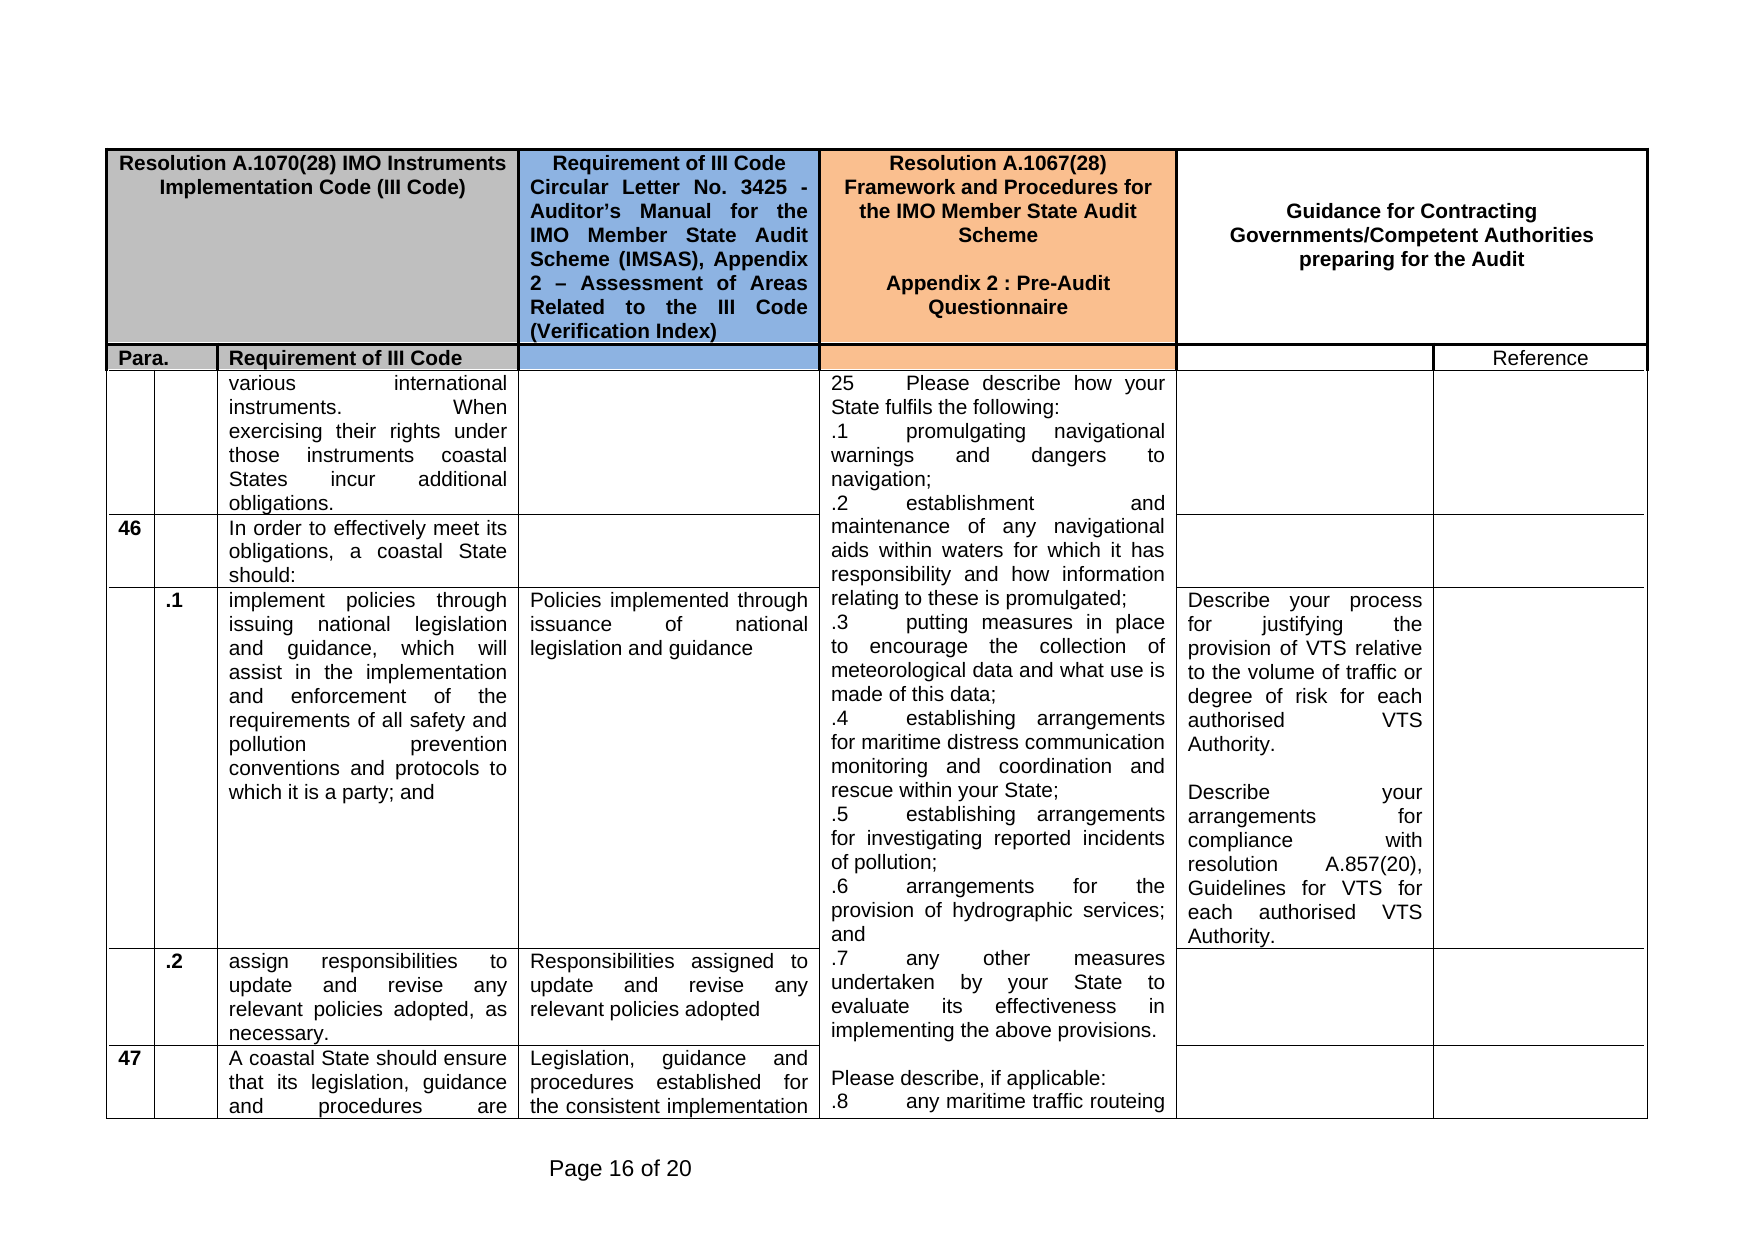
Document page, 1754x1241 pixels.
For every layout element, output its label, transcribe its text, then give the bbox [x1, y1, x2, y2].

table_cell [107, 587, 154, 948]
table_cell [519, 515, 819, 587]
table_cell [1177, 1046, 1433, 1117]
table_cell [155, 1046, 217, 1117]
table_cell [519, 371, 819, 514]
table_cell assign responsibilities to update and revise any relevant policies adopted, as necessary. [218, 949, 518, 1044]
table_cell [1434, 370, 1647, 514]
table_cell [1177, 949, 1433, 1044]
table_cell [1178, 346, 1432, 369]
table_cell [1434, 587, 1647, 948]
table_header Guidance for Contracting Governments/Competent Authorities preparing for the Audit [1178, 151, 1646, 342]
table_cell Describe your process for justifying the provision of VTS relative to the volume of traffic or degree of risk for each authorised VTS Authority. Describe your arrangements for compliance with resolution A.857(20), Guidelines for VTS for each authorised VTS Authority. [1177, 588, 1433, 948]
table_cell [1177, 515, 1433, 587]
table_cell [1434, 514, 1647, 587]
table_header Resolution A.1070(28) IMO Instruments Implementation Code (III Code) [108, 151, 517, 342]
table_cell [1434, 948, 1647, 1044]
table_header Resolution A.1067(28) Framework and Procedures for the IMO Member State Audit Scheme Appendix 2 : Pre-Audit Questionnaire [821, 151, 1175, 342]
table_cell Responsibilities assigned to update and revise any relevant policies adopted [519, 949, 819, 1044]
table_cell [1434, 1045, 1647, 1117]
table_cell implement policies through issuing national legislation and guidance, which will assist in the implementation and enforcement of the requirements of all safety and pollution prevention conventions and protocols to which it is a party; and [218, 588, 518, 948]
table_cell [821, 346, 1175, 369]
table_cell [107, 948, 154, 1044]
table_cell Para. [108, 346, 216, 369]
table_cell Reference [1435, 346, 1646, 369]
table_cell [155, 371, 217, 514]
table_header Requirement of III Code Circular Letter No. 3425 - Auditor’s Manual for the IMO Member State Audit Scheme (IMSAS), Appendix 2 – Assessment of Areas Related to the III Code (Verification Index) [520, 151, 818, 342]
table_cell 46 [107, 514, 154, 587]
table_cell Requirement of III Code [219, 346, 517, 369]
table_cell [520, 346, 818, 369]
table_cell [155, 515, 217, 587]
table_cell .1 [155, 588, 217, 948]
table_cell In order to effectively meet its obligations, a coastal State should: [218, 515, 518, 587]
table_cell 45 [107, 370, 154, 514]
table_cell 47 [107, 1045, 154, 1117]
table_cell .2 [155, 949, 217, 1044]
table_cell Policies implemented through issuance of national legislation and guidance [519, 588, 819, 948]
table_cell [1177, 371, 1433, 514]
